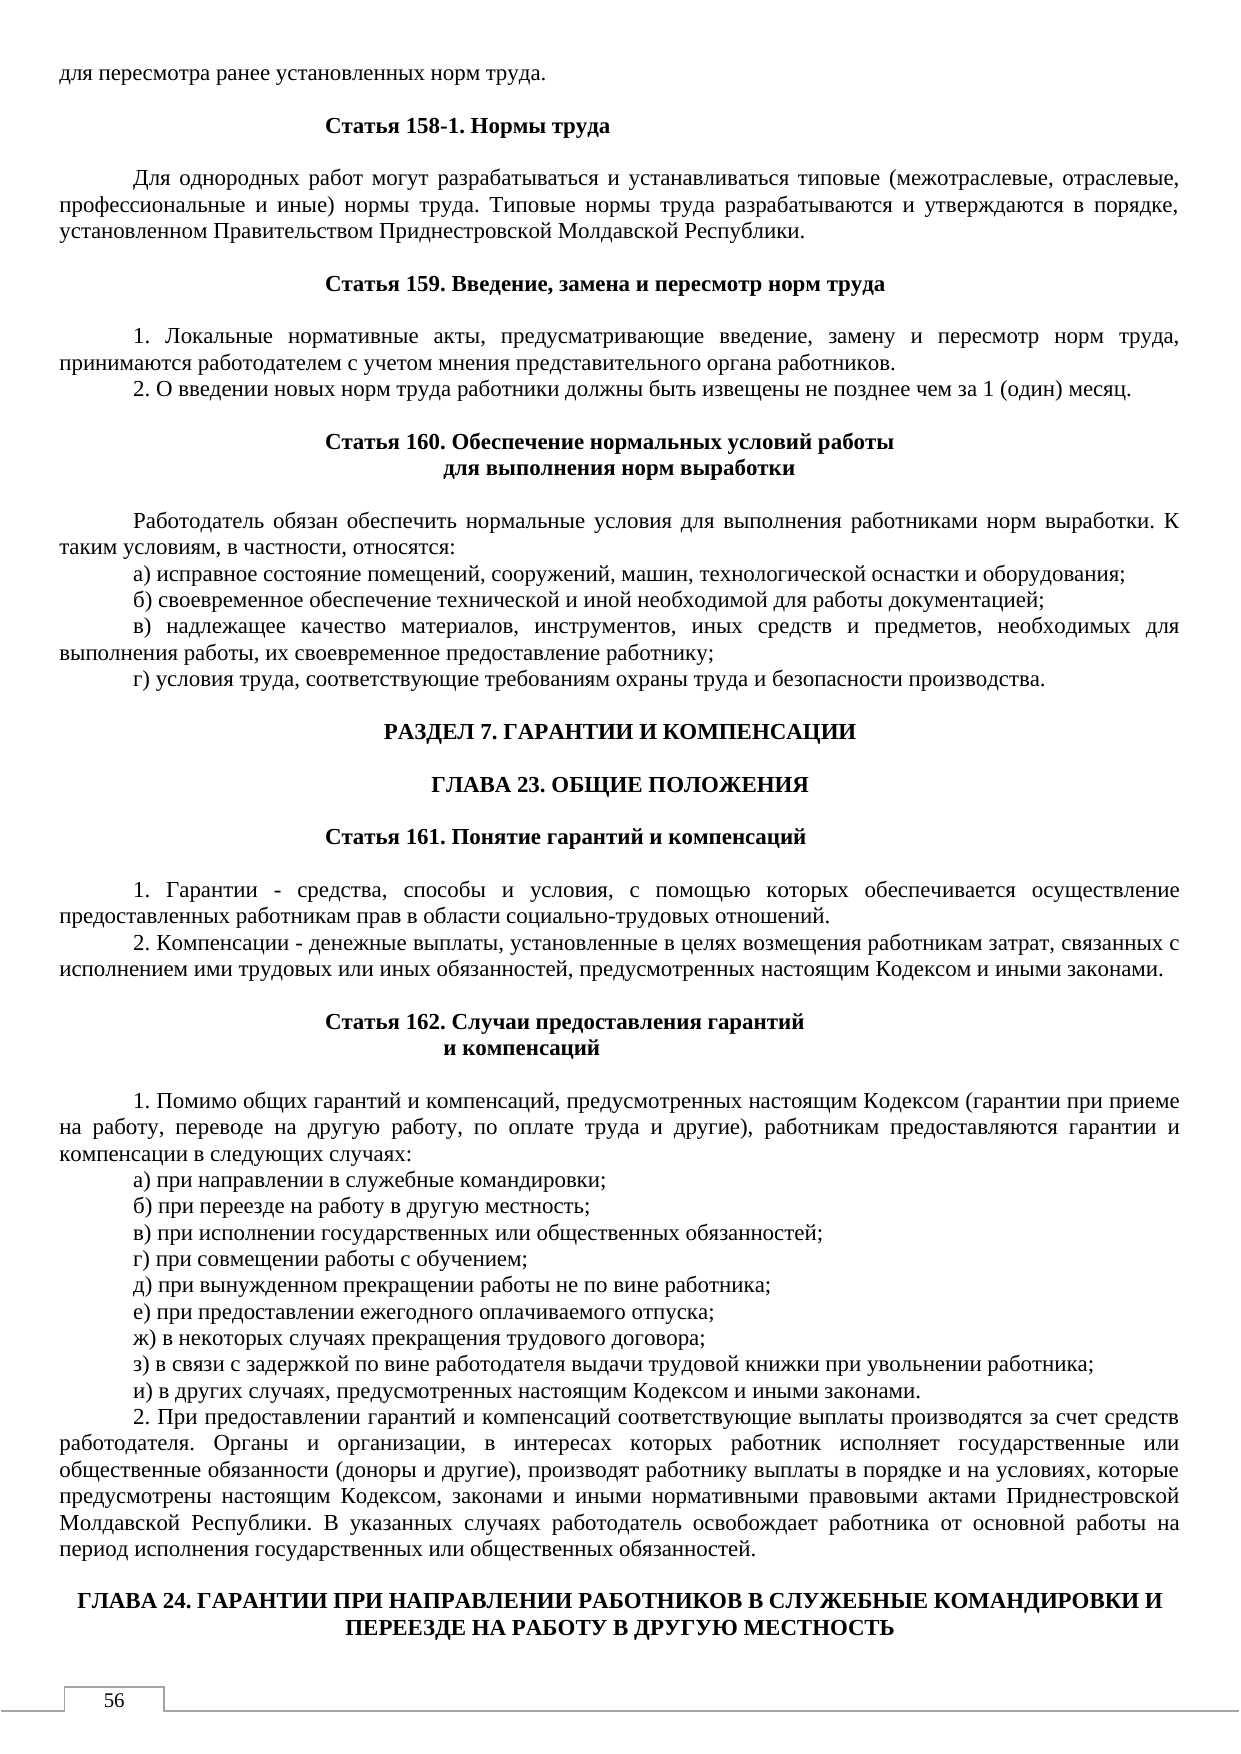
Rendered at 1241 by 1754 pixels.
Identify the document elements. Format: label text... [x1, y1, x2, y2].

text РАЗДЕЛ 7. ГАРАНТИИ И КОМПЕНСАЦИИ [59, 718, 1181, 744]
text д) при вынужденном прекращении работы не по вине работника; [59, 1271, 1181, 1298]
text Статья 158-1. Нормы труда [325, 112, 1181, 138]
text Статья 160. Обеспечение нормальных условий работы [325, 428, 1181, 454]
text 1. Локальные нормативные акты, предусматривающие введение, замену и пересмотр норм труда, принимаются работодателем с учетом мнения представительного органа работников. [59, 323, 1181, 375]
text 2. При предоставлении гарантий и компенсаций соответствующие выплаты производятся за счет средств работодателя. Органы и организации, в интересах которых работник исполняет государственные или общественные обязанности (доноры и другие), производят работнику выплаты в порядке и на условиях, которые предусмотрены настоящим Кодексом, законами и иными нормативными правовыми актами Приднестровской Молдавской Республики. В указанных случаях работодатель освобождает работника от основной работы на период исполнения государственных или общественных обязанностей. [59, 1403, 1181, 1561]
text 2. Компенсации - денежные выплаты, установленные в целях возмещения работникам затрат, связанных с исполнением ими трудовых или иных обязанностей, предусмотренных настоящим Кодексом и иными законами. [59, 929, 1181, 981]
text Статья 159. Введение, замена и пересмотр норм труда [325, 270, 1181, 296]
text 1. Помимо общих гарантий и компенсаций, предусмотренных настоящим Кодексом (гарантии при приеме на работу, переводе на другую работу, по оплате труда и другие), работникам предоставляются гарантии и компенсации в следующих случаях: [59, 1087, 1181, 1166]
text г) условия труда, соответствующие требованиям охраны труда и безопасности производства. [59, 665, 1181, 692]
text б) при переезде на работу в другую местность; [59, 1192, 1181, 1219]
text 1. Гарантии - средства, способы и условия, с помощью которых обеспечивается осуществление предоставленных работникам прав в области социально-трудовых отношений. [59, 876, 1181, 929]
text г) при совмещении работы с обучением; [59, 1245, 1181, 1271]
text ГЛАВА 24. ГАРАНТИИ ПРИ НАПРАВЛЕНИИ РАБОТНИКОВ В СЛУЖЕБНЫЕ КОМАНДИРОВКИ И ПЕРЕЕЗДЕ НА РАБОТУ В ДРУГУЮ МЕСТНОСТЬ [59, 1588, 1181, 1640]
text в) при исполнении государственных или общественных обязанностей; [59, 1219, 1181, 1245]
text 2. О введении новых норм труда работники должны быть извещены не позднее чем за 1 (один) месяц. [59, 375, 1181, 402]
text з) в связи с задержкой по вине работодателя выдачи трудовой книжки при увольнении работника; [59, 1350, 1181, 1377]
text в) надлежащее качество материалов, инструментов, иных средств и предметов, необходимых для выполнения работы, их своевременное предоставление работнику; [59, 612, 1181, 665]
text а) исправное состояние помещений, сооружений, машин, технологической оснастки и оборудования; [59, 560, 1181, 586]
text ГЛАВА 23. ОБЩИЕ ПОЛОЖЕНИЯ [59, 771, 1181, 797]
text и компенсаций [325, 1034, 1181, 1061]
text Для однородных работ могут разрабатываться и устанавливаться типовые (межотраслевые, отраслевые, профессиональные и иные) нормы труда. Типовые нормы труда разрабатываются и утверждаются в порядке, установленном Правительством Приднестровской Молдавской Республики. [59, 164, 1181, 243]
text е) при предоставлении ежегодного оплачиваемого отпуска; [59, 1298, 1181, 1324]
text Статья 161. Понятие гарантий и компенсаций [325, 823, 1181, 850]
text Статья 162. Случаи предоставления гарантий [325, 1008, 1181, 1034]
text ж) в некоторых случаях прекращения трудового договора; [59, 1324, 1181, 1350]
text а) при направлении в служебные командировки; [59, 1166, 1181, 1192]
text Работодатель обязан обеспечить нормальные условия для выполнения работниками норм выработки. К таким условиям, в частности, относятся: [59, 507, 1181, 560]
text для выполнения норм выработки [325, 454, 1181, 481]
text и) в других случаях, предусмотренных настоящим Кодексом и иными законами. [59, 1377, 1181, 1403]
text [59, 59, 1181, 85]
text б) своевременное обеспечение технической и иной необходимой для работы документацией; [59, 586, 1181, 612]
